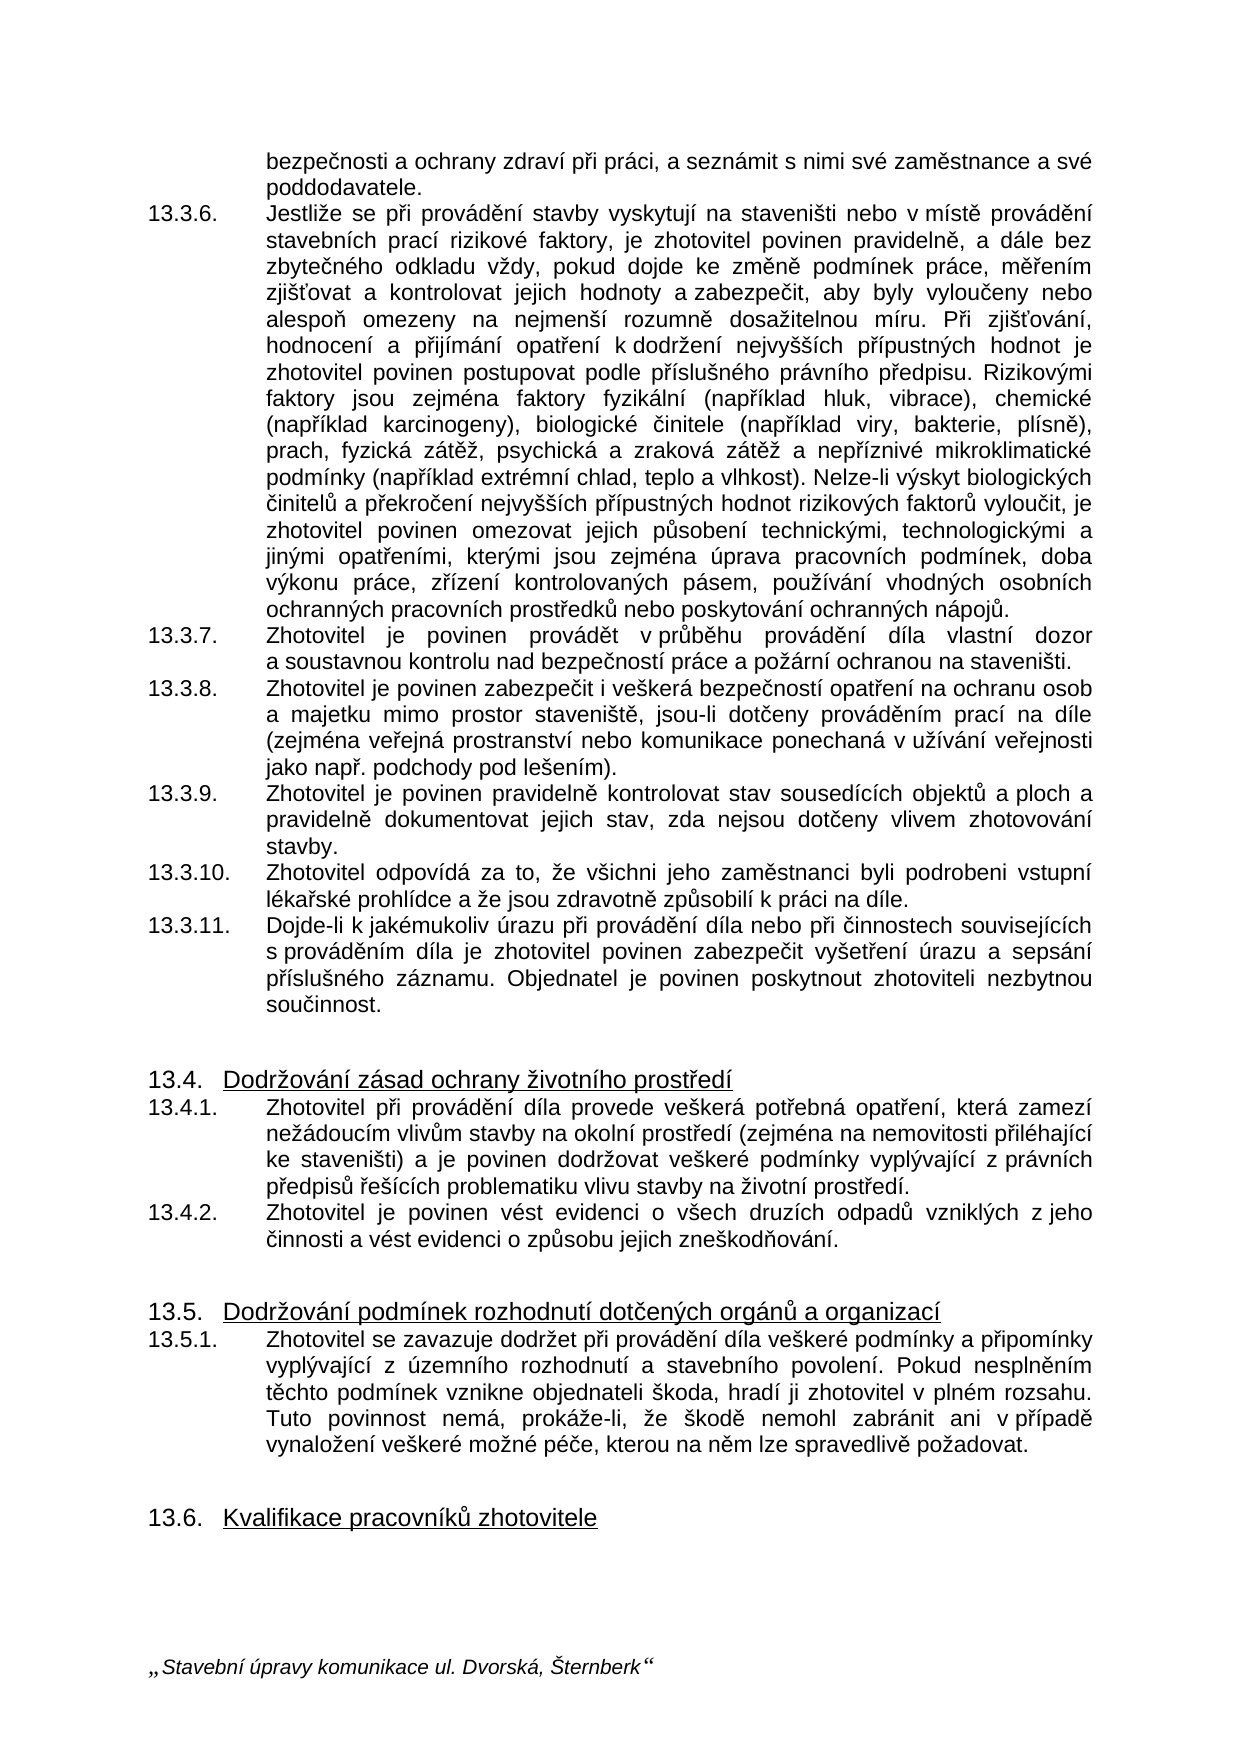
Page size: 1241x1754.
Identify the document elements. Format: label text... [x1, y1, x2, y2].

list Zhotovitel je povinen zabezpečit i veškerá bezpečností opatření na ochranu osob a majetku mimo prostor staveniště, jsou-li dotčeny prováděním prací na díle (zejména veřejná prostranství nebo komunikace ponechaná v užívání veřejnosti jako např. podchody pod lešením). [148, 675, 1093, 780]
list Zhotovitel je povinen vést evidenci o všech druzích odpadů vzniklých z jeho činnosti a vést evidenci o způsobu jejich zneškodňování. [148, 1199, 1093, 1252]
list Dojde-li k jakémukoliv úrazu při provádění díla nebo při činnostech souvisejících s prováděním díla je zhotovitel povinen zabezpečit vyšetření úrazu a sepsání příslušného záznamu. Objednatel je povinen poskytnout zhotoviteli nezbytnou součinnost. [148, 912, 1093, 1017]
list Dodržování zásad ochrany životního prostředí [148, 1065, 1093, 1094]
list Jestliže se při provádění stavby vyskytují na staveništi nebo v místě provádění stavebních prací rizikové faktory, je zhotovitel povinen pravidelně, a dále bez zbytečného odkladu vždy, pokud dojde ke změně podmínek práce, měřením zjišťovat a kontrolovat jejich hodnoty a zabezpečit, aby byly vyloučeny nebo alespoň omezeny na nejmenší rozumně dosažitelnou míru. Při zjišťování, hodnocení a přijímání opatření k dodržení nejvyšších přípustných hodnot je zhotovitel povinen postupovat podle příslušného právního předpisu. Rizikovými faktory jsou zejména faktory fyzikální (například hluk, vibrace), chemické (například karcinogeny), biologické činitele (například viry, bakterie, plísně), prach, fyzická zátěž, psychická a zraková zátěž a nepříznivé mikroklimatické podmínky (například extrémní chlad, teplo a vlhkost). Nelze-li výskyt biologických činitelů a překročení nejvyšších přípustných hodnot rizikových faktorů vyloučit, je zhotovitel povinen omezovat jejich působení technickými, technologickými a jinými opatřeními, kterými jsou zejména úprava pracovních podmínek, doba výkonu práce, zřízení kontrolovaných pásem, používání vhodných osobních ochranných pracovních prostředků nebo poskytování ochranných nápojů. [148, 200, 1093, 622]
list Kvalifikace pracovníků zhotovitele [148, 1503, 1093, 1531]
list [148, 148, 1093, 200]
list Zhotovitel se zavazuje dodržet při provádění díla veškeré podmínky a připomínky vyplývající z územního rozhodnutí a stavebního povolení. Pokud nesplněním těchto podmínek vznikne objednateli škoda, hradí ji zhotovitel v plném rozsahu. Tuto povinnost nemá, prokáže-li, že škodě nemohl zabránit ani v případě vynaložení veškeré možné péče, kterou na něm lze spravedlivě požadovat. [148, 1326, 1093, 1457]
list Zhotovitel odpovídá za to, že všichni jeho zaměstnanci byli podrobeni vstupní lékařské prohlídce a že jsou zdravotně způsobilí k práci na díle. [148, 859, 1093, 912]
list Zhotovitel je povinen provádět v průběhu provádění díla vlastní dozor a soustavnou kontrolu nad bezpečností práce a požární ochranou na staveništi. [148, 622, 1093, 675]
list Zhotovitel při provádění díla provede veškerá potřebná opatření, která zamezí nežádoucím vlivům stavby na okolní prostředí (zejména na nemovitosti přiléhající ke staveništi) a je povinen dodržovat veškeré podmínky vyplývající z právních předpisů řešících problematiku vlivu stavby na životní prostředí. [148, 1094, 1093, 1199]
list Zhotovitel je povinen pravidelně kontrolovat stav sousedících objektů a ploch a pravidelně dokumentovat jejich stav, zda nejsou dotčeny vlivem zhotovování stavby. [148, 780, 1093, 859]
list Dodržování podmínek rozhodnutí dotčených orgánů a organizací [148, 1297, 1093, 1326]
